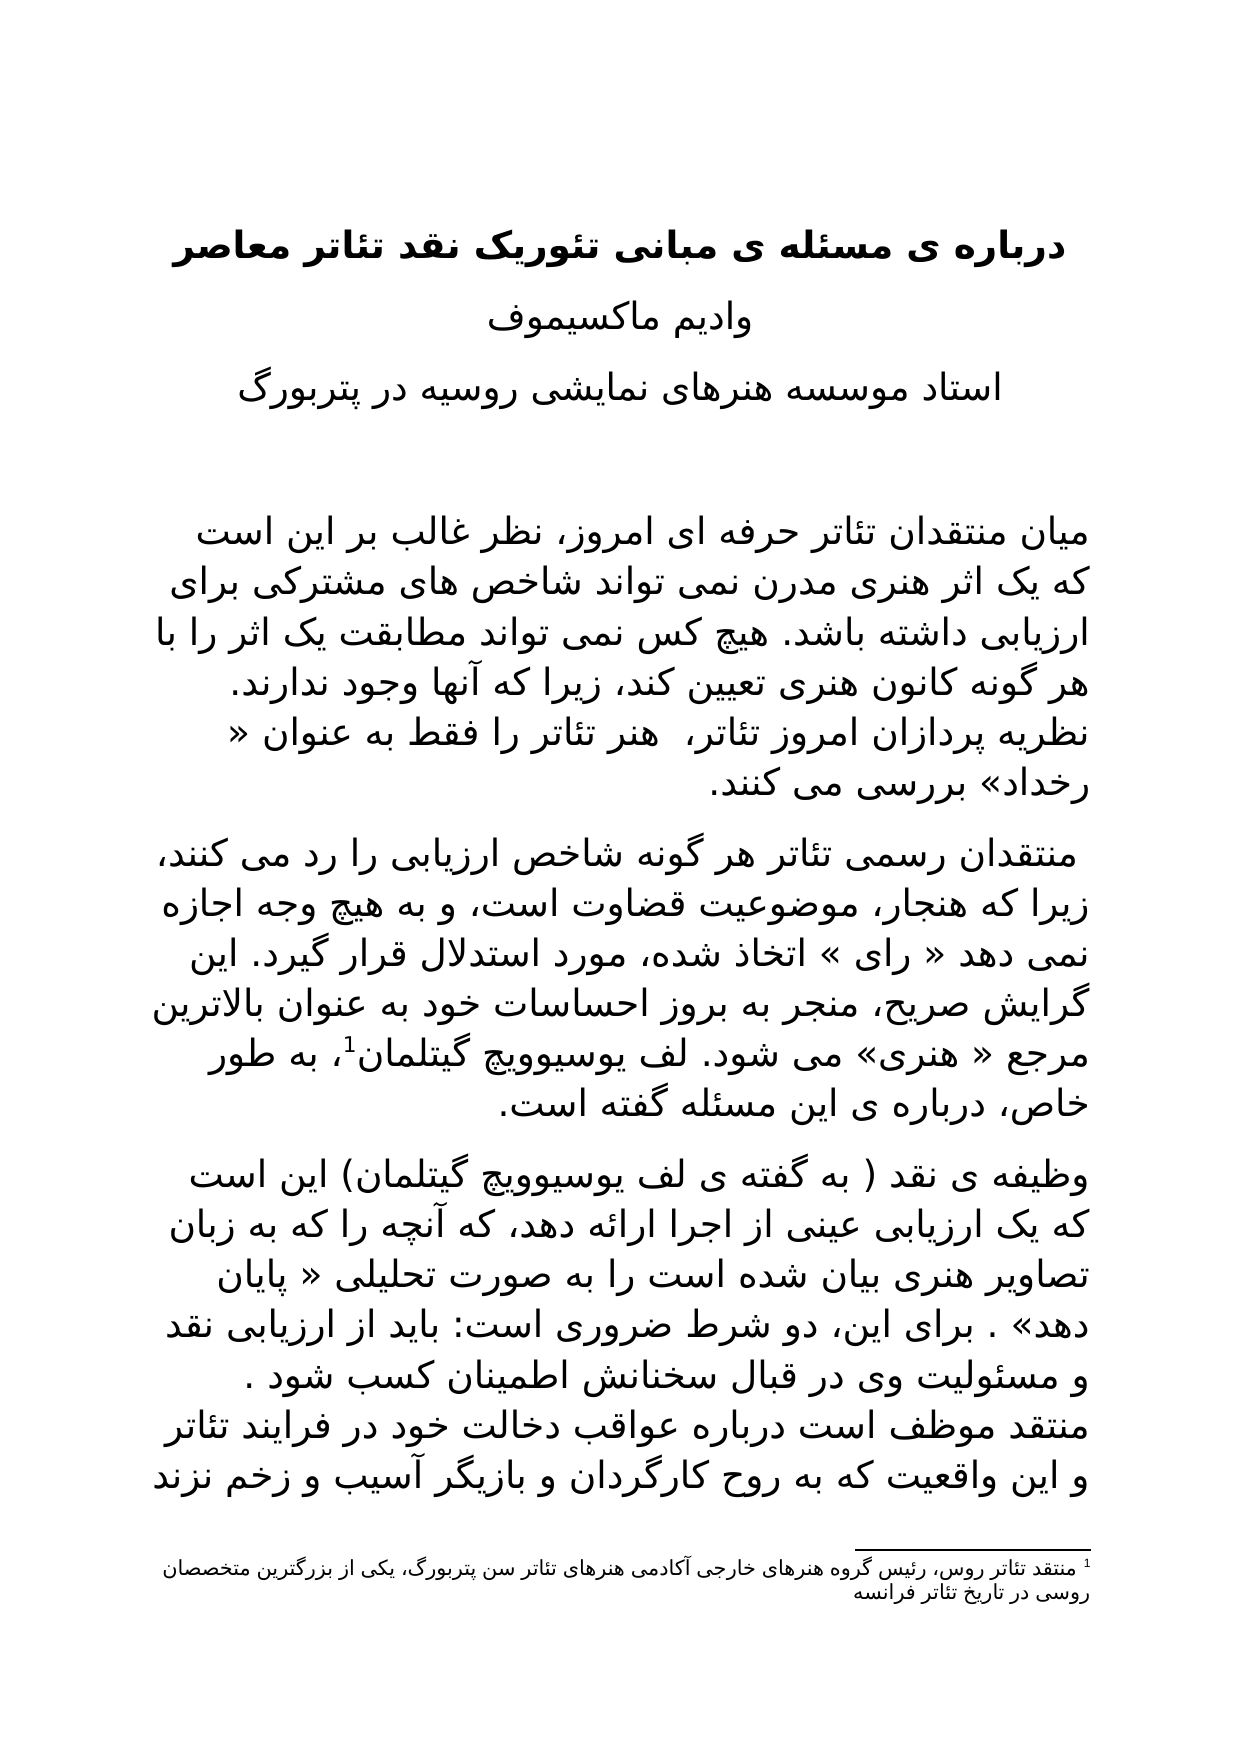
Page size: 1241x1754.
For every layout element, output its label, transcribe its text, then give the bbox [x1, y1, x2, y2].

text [150, 1153, 1090, 1497]
text استاد موسسه هنرهای نمایشی روسیه در پتربورگ [150, 365, 1090, 409]
text منتقدان رسمی تئاتر هر گونه شاخص ارزیابی را رد می کنند، زیرا که هنجار، موضوعیت قضاوت است، و به هیچ وجه اجازه نمی دهد « رای » اتخاذ شده، مورد استدلال قرار گیرد. این گرایش صریح، منجر به بروز احساسات خود به عنوان بالاترین مرجع « هنری» می شود. لف یوسیوویچ گیتلمان، به طور خاص، درباره ی این مسئله گفته است. [150, 831, 1090, 1126]
text درباره ی مسئله ی مبانی تئوریک نقد تئاتر معاصر [150, 223, 1090, 267]
text میان منتقدان تئاتر حرفه ای امروز، نظر غالب بر این است که یک اثر هنری مدرن نمی تواند شاخص های مشترکی برای ارزیابی داشته باشد. هیچ کس نمی تواند مطابقت یک اثر را با هر گونه کانون هنری تعیین کند، زیرا که آنها وجود ندارند. نظریه پردازان امروز تئاتر، هنر تئاتر را فقط به عنوان « رخداد» بررسی می کنند. [150, 510, 1090, 804]
text وادیم ماکسیموف [150, 294, 1090, 338]
